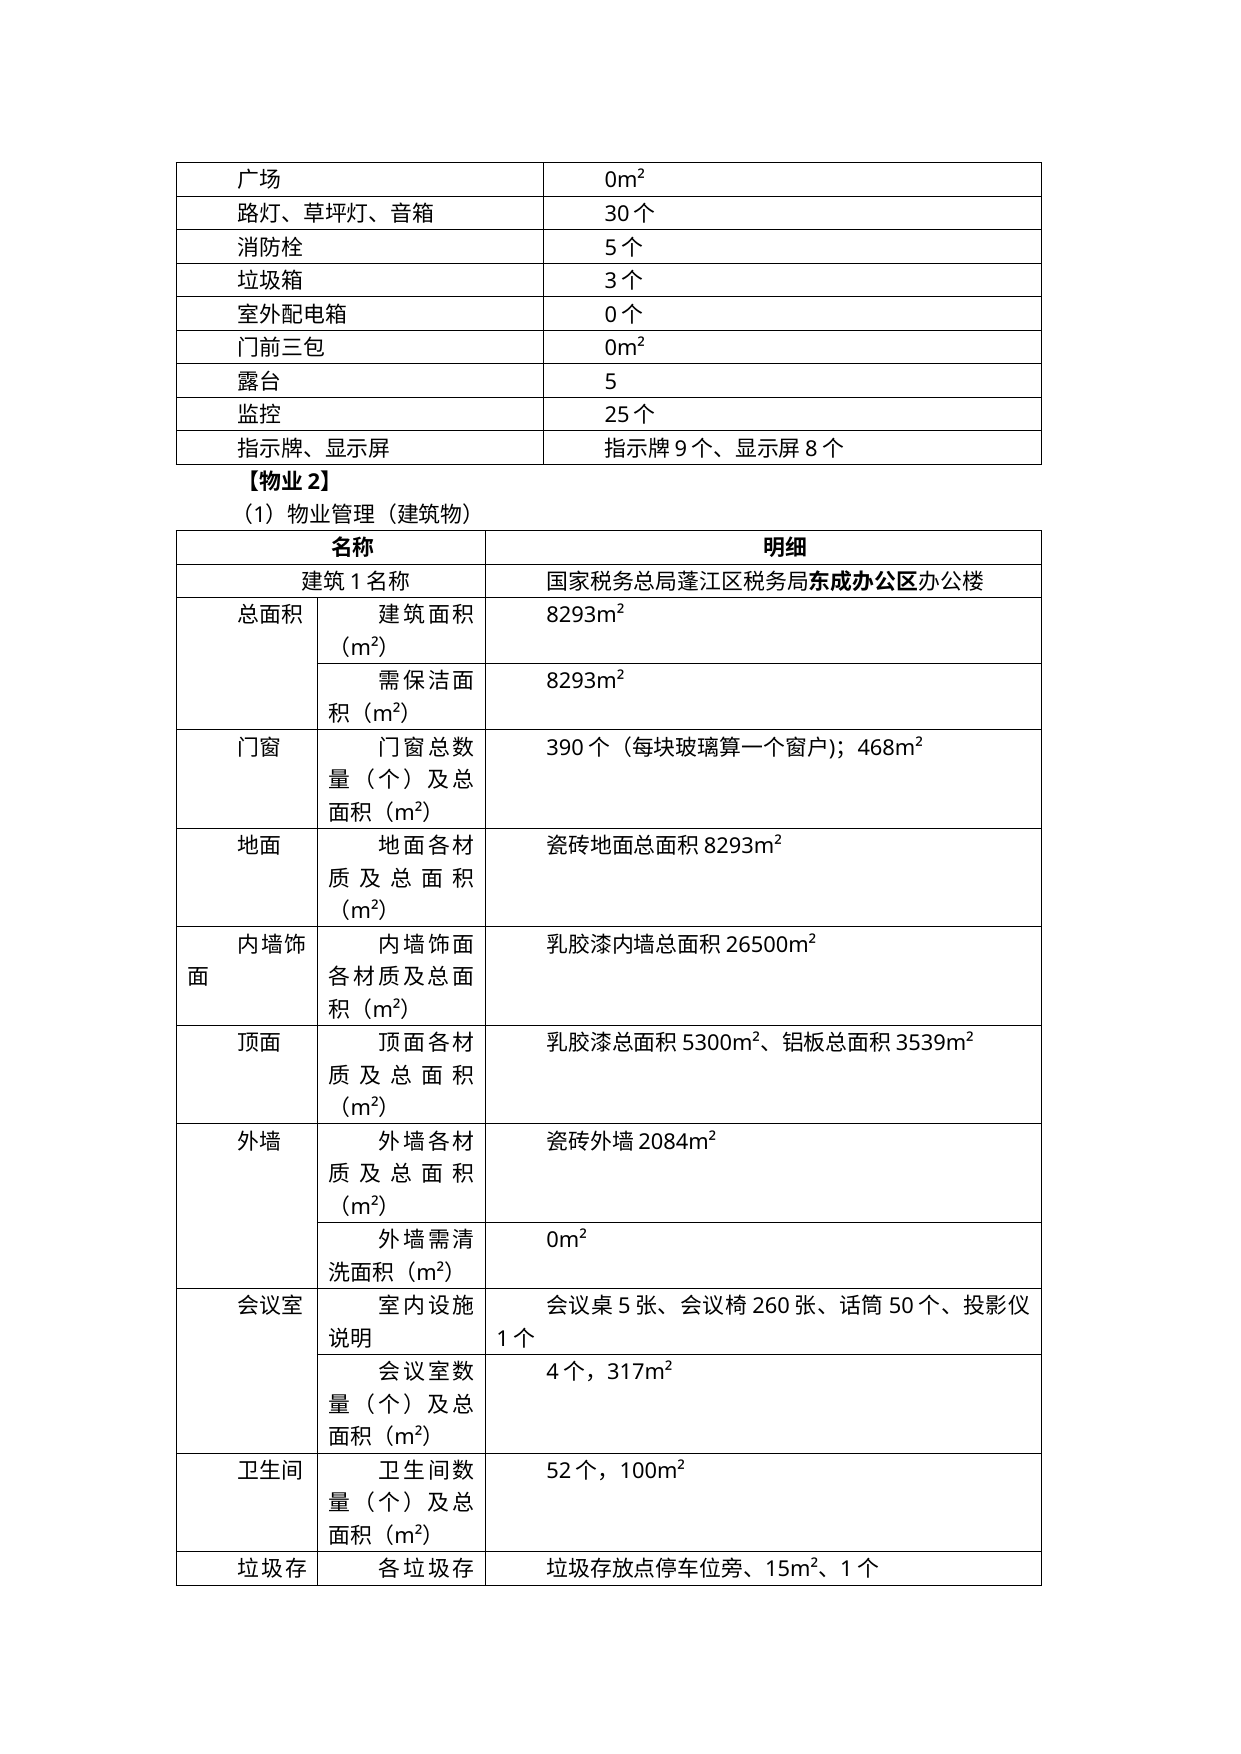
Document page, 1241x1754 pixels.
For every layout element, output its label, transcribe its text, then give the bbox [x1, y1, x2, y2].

table_cell 5 [544, 364, 1041, 397]
table_cell 内墙饰面 [177, 927, 317, 1025]
table_cell 顶面 [177, 1026, 317, 1123]
table_cell 8293m² [486, 598, 1041, 663]
table_header 明细 [486, 531, 1041, 563]
table_cell 4个，317m² [486, 1355, 1041, 1452]
table_cell 监控 [177, 398, 543, 430]
table_cell 路灯、草坪灯、音箱 [177, 197, 543, 229]
table_cell 总面积 [177, 598, 317, 729]
table_cell 0个 [544, 297, 1041, 330]
table_cell 瓷砖地面总面积8293m² [486, 829, 1041, 926]
table_cell 门窗总数量（个）及总面积（m²） [318, 730, 485, 828]
table_cell 指示牌9个、显示屏8个 [544, 431, 1041, 464]
table_cell 顶面各材质及总面积（m²） [318, 1026, 485, 1123]
table_cell 5个 [544, 230, 1041, 263]
table_cell 室外配电箱 [177, 297, 543, 330]
table_cell 0m² [544, 331, 1041, 363]
text （1）物业管理（建筑物） [187, 497, 1053, 530]
table_cell 垃圾存放点停车位旁、15m²、1个 [486, 1552, 1041, 1584]
table_cell 8293m² [486, 664, 1041, 729]
table_cell 室内设施说明 [318, 1289, 485, 1354]
table_cell 门窗 [177, 730, 317, 828]
table_cell 建筑面积（m²） [318, 598, 485, 663]
table_cell 指示牌、显示屏 [177, 431, 543, 464]
table_cell 地面 [177, 829, 317, 926]
table_cell 地面各材质及总面积（m²） [318, 829, 485, 926]
table_cell 国家税务总局蓬江区税务局东成办公区办公楼 [486, 565, 1041, 597]
table_cell 3个 [544, 264, 1041, 296]
table_cell 外墙需清洗面积（m²） [318, 1223, 485, 1288]
table_cell 瓷砖外墙2084m² [486, 1124, 1041, 1222]
table_cell 25个 [544, 398, 1041, 430]
table_cell 内墙饰面各材质及总面积（m²） [318, 927, 485, 1025]
table_cell 乳胶漆内墙总面积26500m² [486, 927, 1041, 1025]
table_cell 露台 [177, 364, 543, 397]
table_cell 外墙 [177, 1124, 317, 1288]
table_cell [318, 1552, 485, 1584]
table_cell 建筑1名称 [177, 565, 485, 597]
table_cell 门前三包 [177, 331, 543, 363]
table_cell 需保洁面积（m²） [318, 664, 485, 729]
table_cell 30个 [544, 197, 1041, 229]
table_cell 卫生间 [177, 1454, 317, 1551]
table_cell 乳胶漆总面积5300m²、铝板总面积3539m² [486, 1026, 1041, 1123]
table_cell 390个（每块玻璃算一个窗户)；468m² [486, 730, 1041, 828]
table_cell 会议室数量（个）及总面积（m²） [318, 1355, 485, 1452]
table_cell 消防栓 [177, 230, 543, 263]
table_cell 垃圾箱 [177, 264, 543, 296]
table_cell 卫生间数量（个）及总面积（m²） [318, 1454, 485, 1551]
table_cell 0m² [544, 163, 1041, 196]
table_header 名称 [177, 531, 485, 563]
table_cell 会议桌5张、会议椅260张、话筒50个、投影仪1个 [486, 1289, 1041, 1354]
table_cell 垃圾存放点 [177, 1552, 317, 1584]
table_cell 广场 [177, 163, 543, 196]
table_cell 52个，100m² [486, 1454, 1041, 1551]
table_cell 会议室 [177, 1289, 317, 1452]
table_cell 0m² [486, 1223, 1041, 1288]
table_cell 外墙各材质及总面积（m²） [318, 1124, 485, 1222]
text 【物业2】 [187, 465, 1053, 497]
